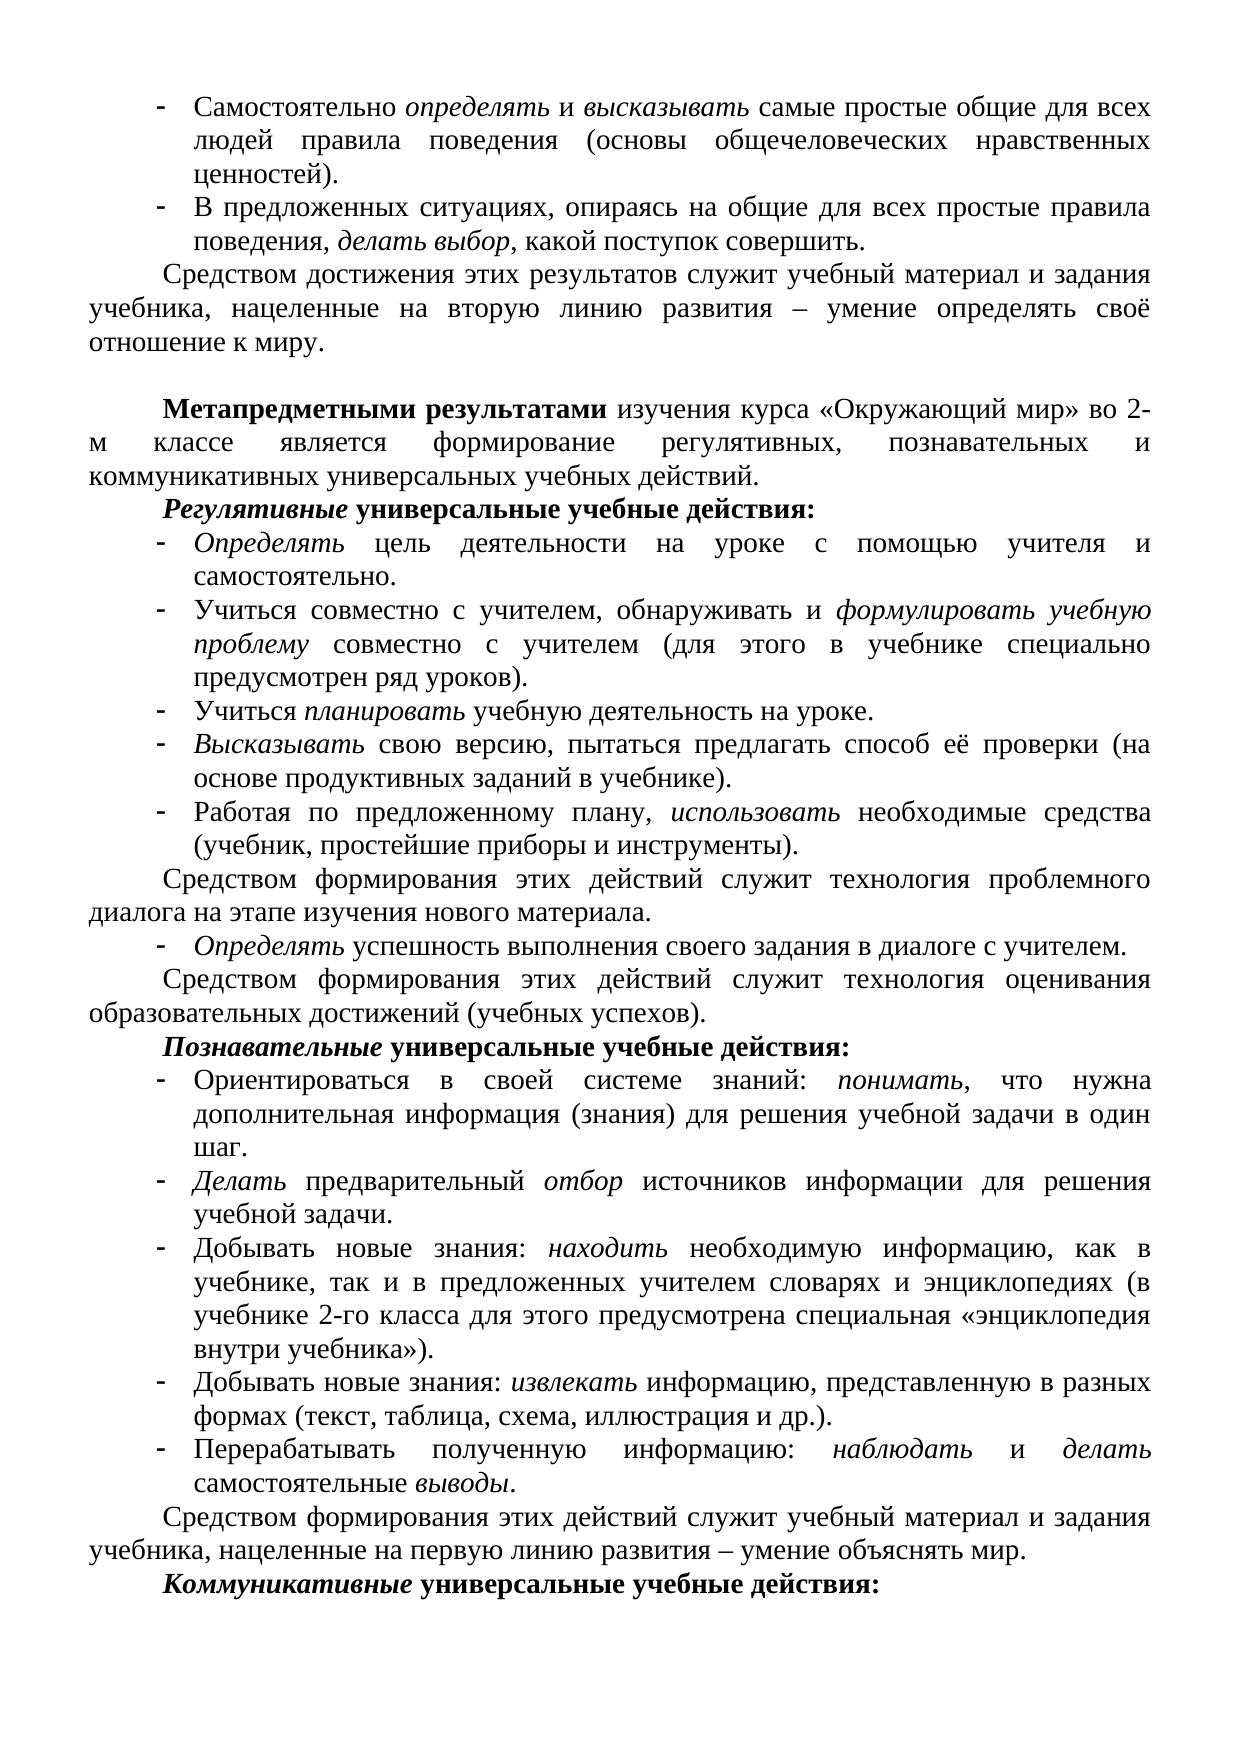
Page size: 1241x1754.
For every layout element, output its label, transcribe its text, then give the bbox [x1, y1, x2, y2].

text Средством формирования этих действий служит технология проблемного диалога на этапе изучения нового материала. [89, 861, 1152, 928]
list Делать предварительный отбор источников информации для решения учебной задачи. [156, 1163, 1152, 1230]
list Определять цель деятельности на уроке с помощью учителя и самостоятельно. [156, 525, 1152, 592]
list Ориентироваться в своей системе знаний: понимать, что нужна дополнительная информация (знания) для решения учебной задачи в один шаг. [156, 1062, 1152, 1163]
list Работая по предложенному плану, использовать необходимые средства (учебник, простейшие приборы и инструменты). [156, 794, 1152, 861]
list Учиться совместно с учителем, обнаруживать и формулировать учебную проблему совместно с учителем (для этого в учебнике специально предусмотрен ряд уроков). [156, 592, 1152, 693]
list Учиться планировать учебную деятельность на уроке. [156, 693, 1152, 726]
text Регулятивные универсальные учебные действия: [89, 491, 1152, 525]
list Добывать новые знания: находить необходимую информацию, как в учебнике, так и в предложенных учителем словарях и энциклопедиях (в учебнике 2-го класса для этого предусмотрена специальная «энциклопедия внутри учебника»). [156, 1230, 1152, 1364]
list Определять успешность выполнения своего задания в диалоге с учителем. [156, 928, 1152, 962]
text Познавательные универсальные учебные действия: [89, 1029, 1152, 1062]
text Коммуникативные универсальные учебные действия: [89, 1566, 1152, 1599]
text Средством достижения этих результатов служит учебный материал и задания учебника, нацеленные на вторую линию развития – умение определять своё отношение к миру. [89, 257, 1152, 357]
list Перерабатывать полученную информацию: наблюдать и делать самостоятельные выводы. [156, 1432, 1152, 1499]
list Самостоятельно определять и высказывать самые простые общие для всех людей правила поведения (основы общечеловеческих нравственных ценностей). [156, 89, 1152, 189]
list В предложенных ситуациях, опираясь на общие для всех простые правила поведения, делать выбор, какой поступок совершить. [156, 189, 1152, 257]
list Добывать новые знания: извлекать информацию, представленную в разных формах (текст, таблица, схема, иллюстрация и др.). [156, 1364, 1152, 1432]
text Средством формирования этих действий служит технология оценивания образовательных достижений (учебных успехов). [89, 962, 1152, 1029]
list Высказывать свою версию, пытаться предлагать способ её проверки (на основе продуктивных заданий в учебнике). [156, 726, 1152, 794]
text Метапредметными результатами изучения курса «Окружающий мир» во 2-м классе является формирование регулятивных, познавательных и коммуникативных универсальных учебных действий. [89, 391, 1152, 491]
text Средством формирования этих действий служит учебный материал и задания учебника, нацеленные на первую линию развития – умение объяснять мир. [89, 1499, 1152, 1566]
